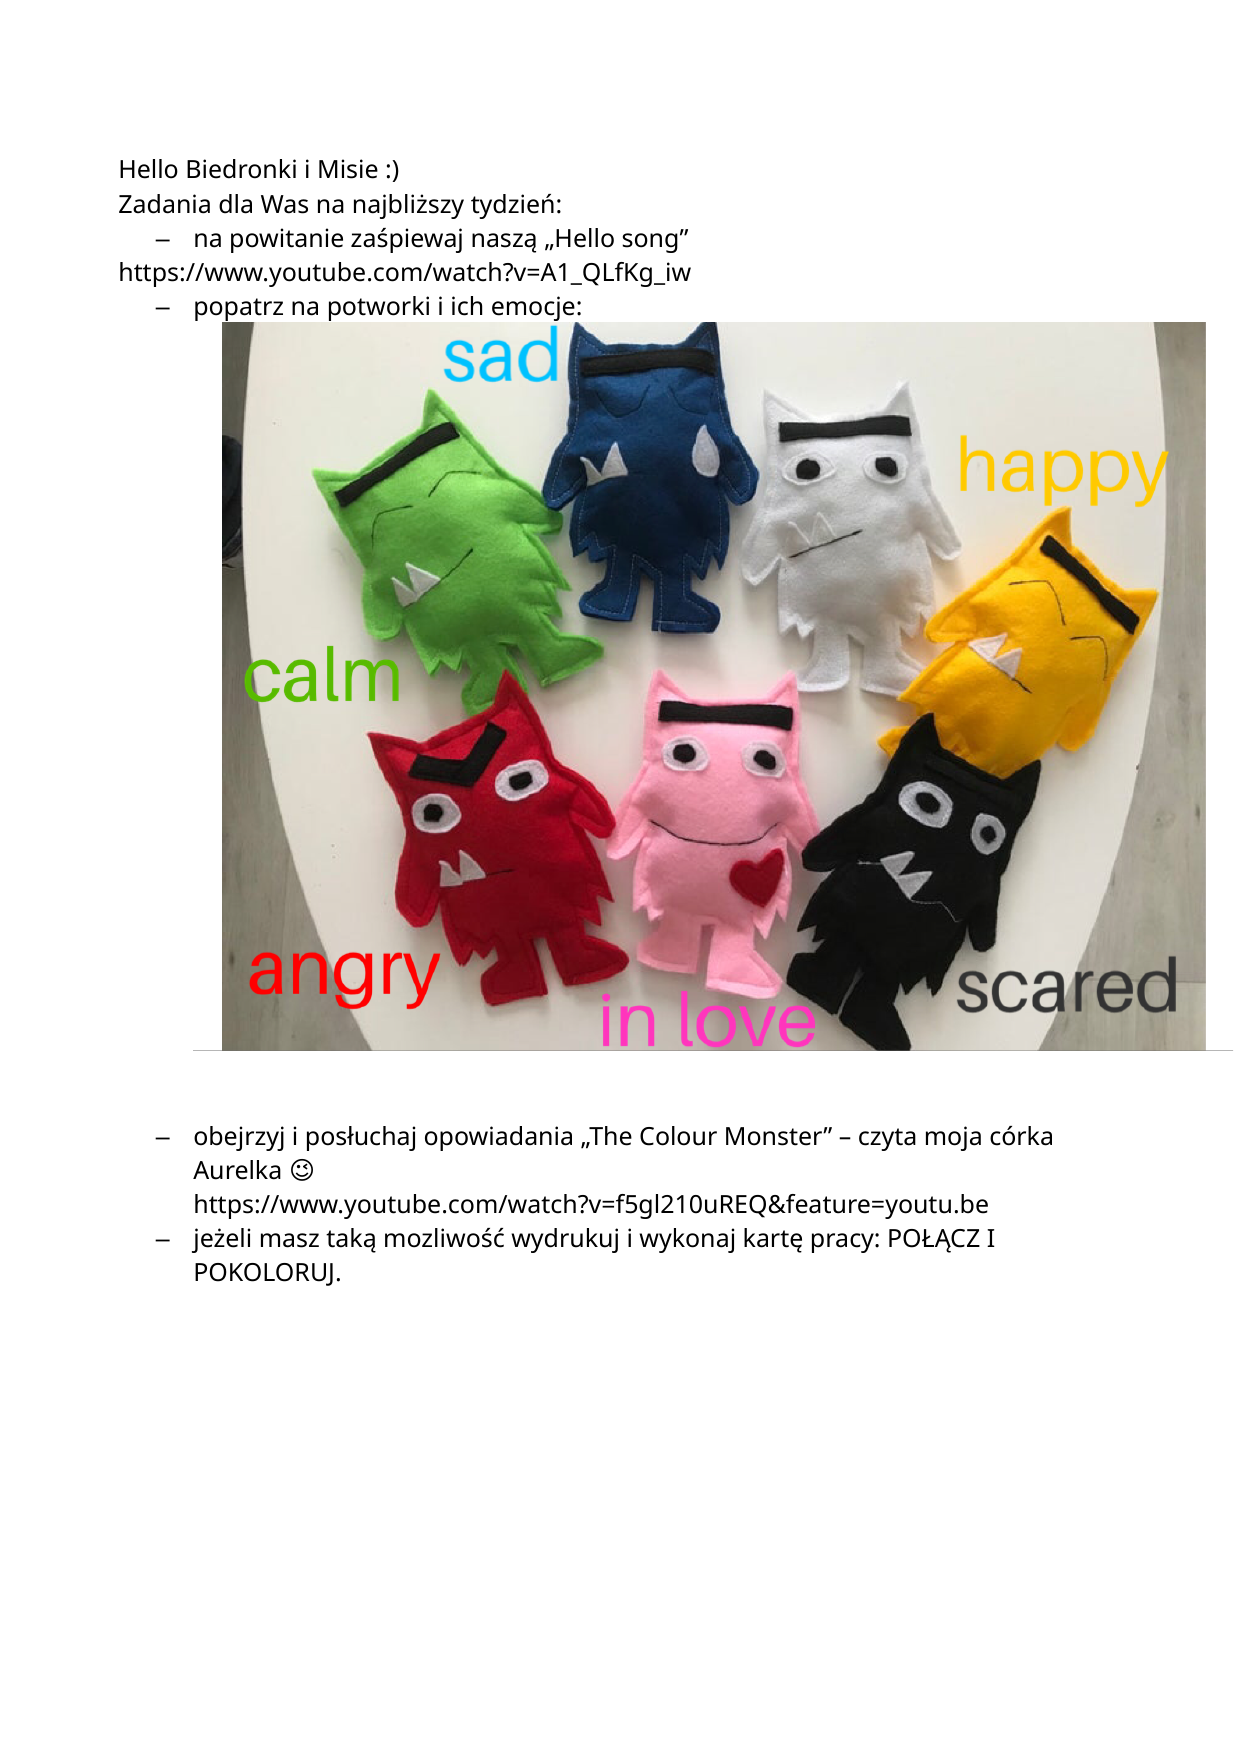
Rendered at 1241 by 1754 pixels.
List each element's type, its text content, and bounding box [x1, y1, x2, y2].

text Zadania dla Was na najbliższy tydzień: [118, 186, 1122, 220]
picture [193, 322, 1234, 1051]
list popatrz na potworki i ich emocje: [156, 288, 1122, 322]
text Hello Biedronki i Misie :) [118, 152, 1122, 186]
text https://www.youtube.com/watch?v=A1_QLfKg_iw [118, 254, 1122, 288]
list obejrzyj i posłuchaj opowiadania „The Colour Monster” – czyta moja córka Aurelka 😉 [156, 1119, 1122, 1187]
text https://www.youtube.com/watch?v=f5gl210uREQ&feature=youtu.be [193, 1187, 1122, 1221]
list na powitanie zaśpiewaj naszą „Hello song” [156, 220, 1122, 254]
list jeżeli masz taką mozliwość wydrukuj i wykonaj kartę pracy: POŁĄCZ I POKOLORUJ. [156, 1221, 1122, 1289]
